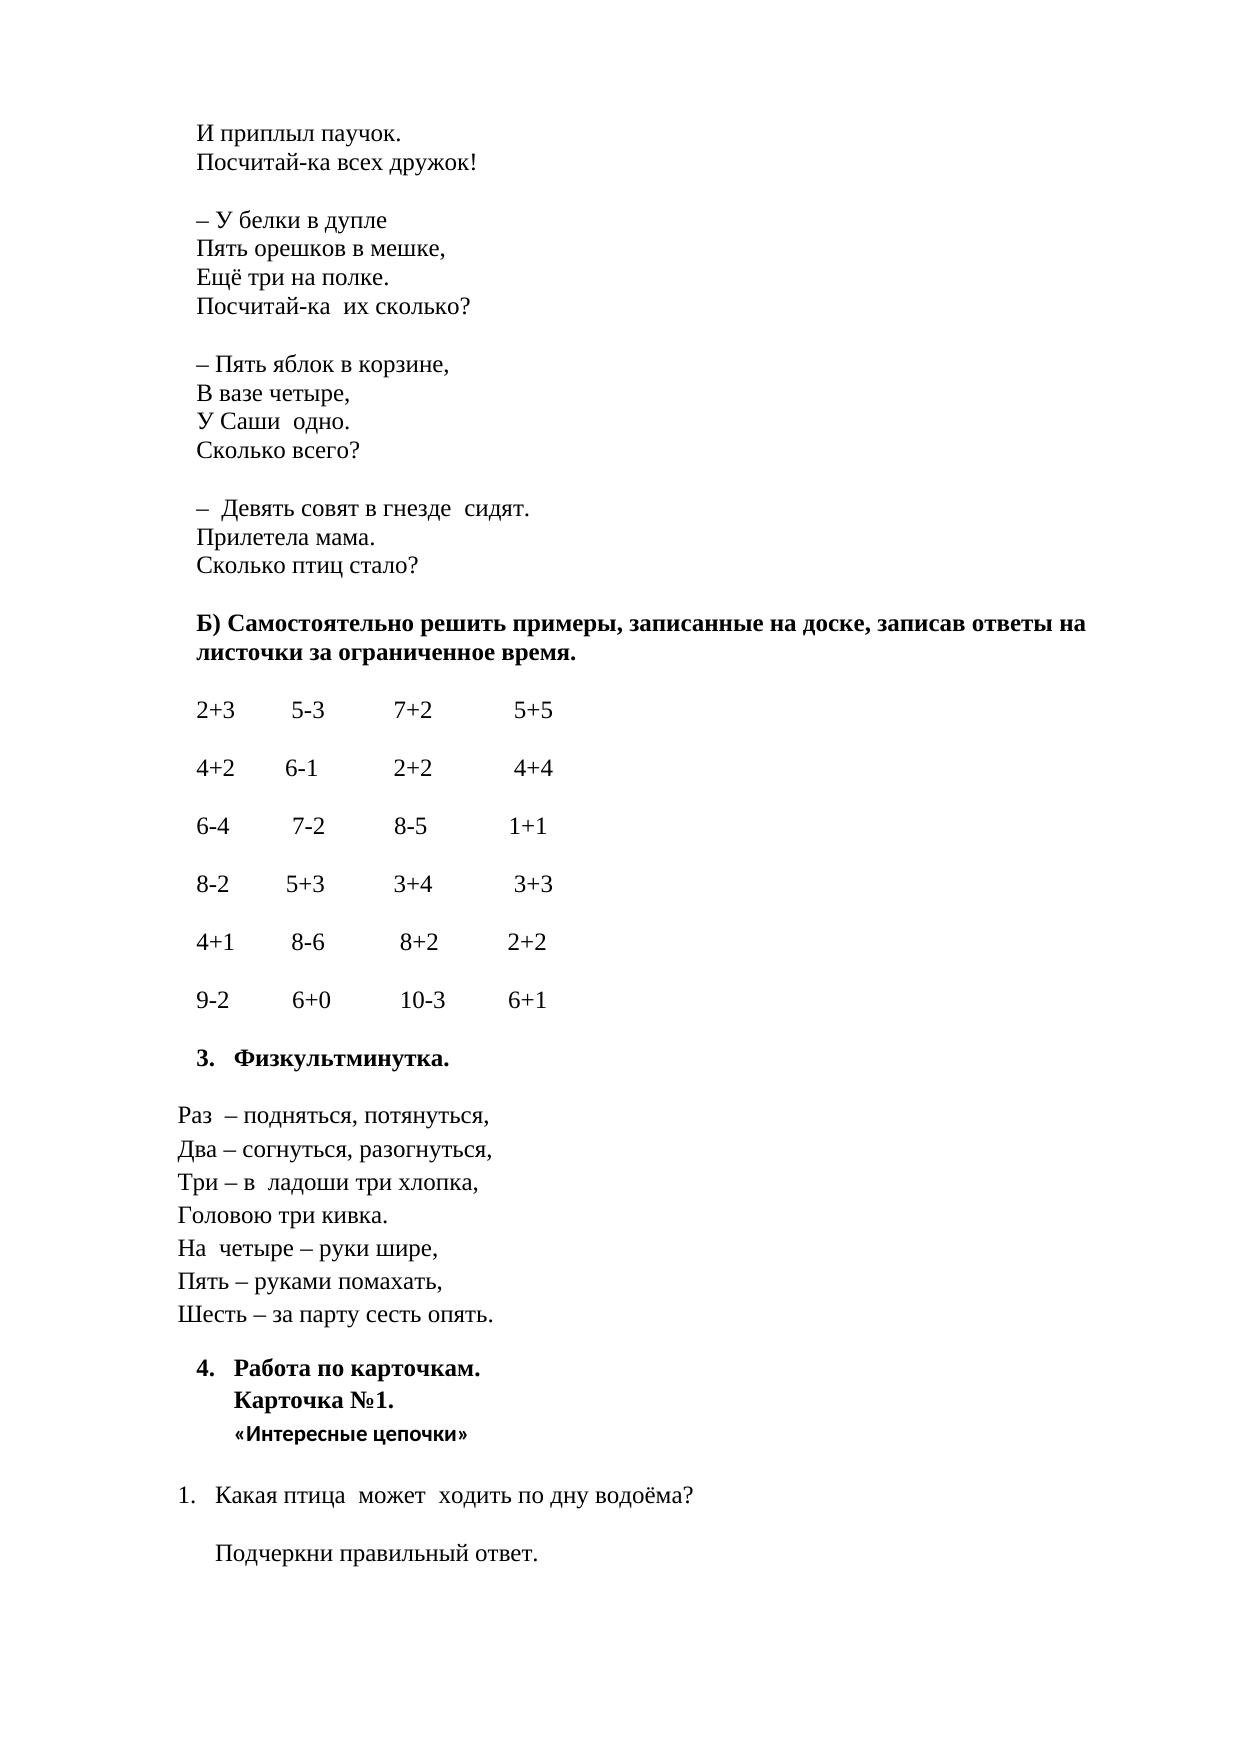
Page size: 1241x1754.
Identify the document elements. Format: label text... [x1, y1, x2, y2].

list Работа по карточкам. [196, 1353, 1152, 1381]
text Б) Самостоятельно решить примеры, записанные на доске, записав ответы на листочки за ограниченное время. [196, 608, 1152, 666]
text – У белки в дупле Пять орешков в мешке, Ещё три на полке. Посчитай-ка их сколько? [196, 205, 1152, 320]
text – Девять совят в гнезде сидят. Прилетела мама. Сколько птиц стало? [196, 493, 1152, 579]
text 6-4 7-2 8-5 1+1 [196, 811, 1152, 840]
list Карточка №1. [233, 1386, 1152, 1414]
text 4+2 6-1 2+2 4+4 [196, 753, 1152, 782]
text 8-2 5+3 3+4 3+3 [196, 869, 1152, 898]
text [196, 118, 1152, 176]
text 4+1 8-6 8+2 2+2 [196, 927, 1152, 956]
text – Пять яблок в корзине, В вазе четыре, У Саши одно. Сколько всего? [196, 349, 1152, 464]
list Какая птица может ходить по дну водоёма? [177, 1480, 1152, 1509]
list «Интересные цепочки» [233, 1419, 1152, 1447]
text 9-2 6+0 10-3 6+1 [196, 985, 1152, 1013]
text 2+3 5-3 7+2 5+5 [196, 695, 1152, 724]
list Физкультминутка. [196, 1043, 1152, 1071]
text Подчеркни правильный ответ. [177, 1538, 1152, 1567]
text Раз – подняться, потянуться, Два – согнуться, разогнуться, Три – в ладоши три хлопка, Головою три кивка. На четыре – руки шире, Пять – руками помахать, Шесть – за парту сесть опять. [177, 1101, 1152, 1327]
